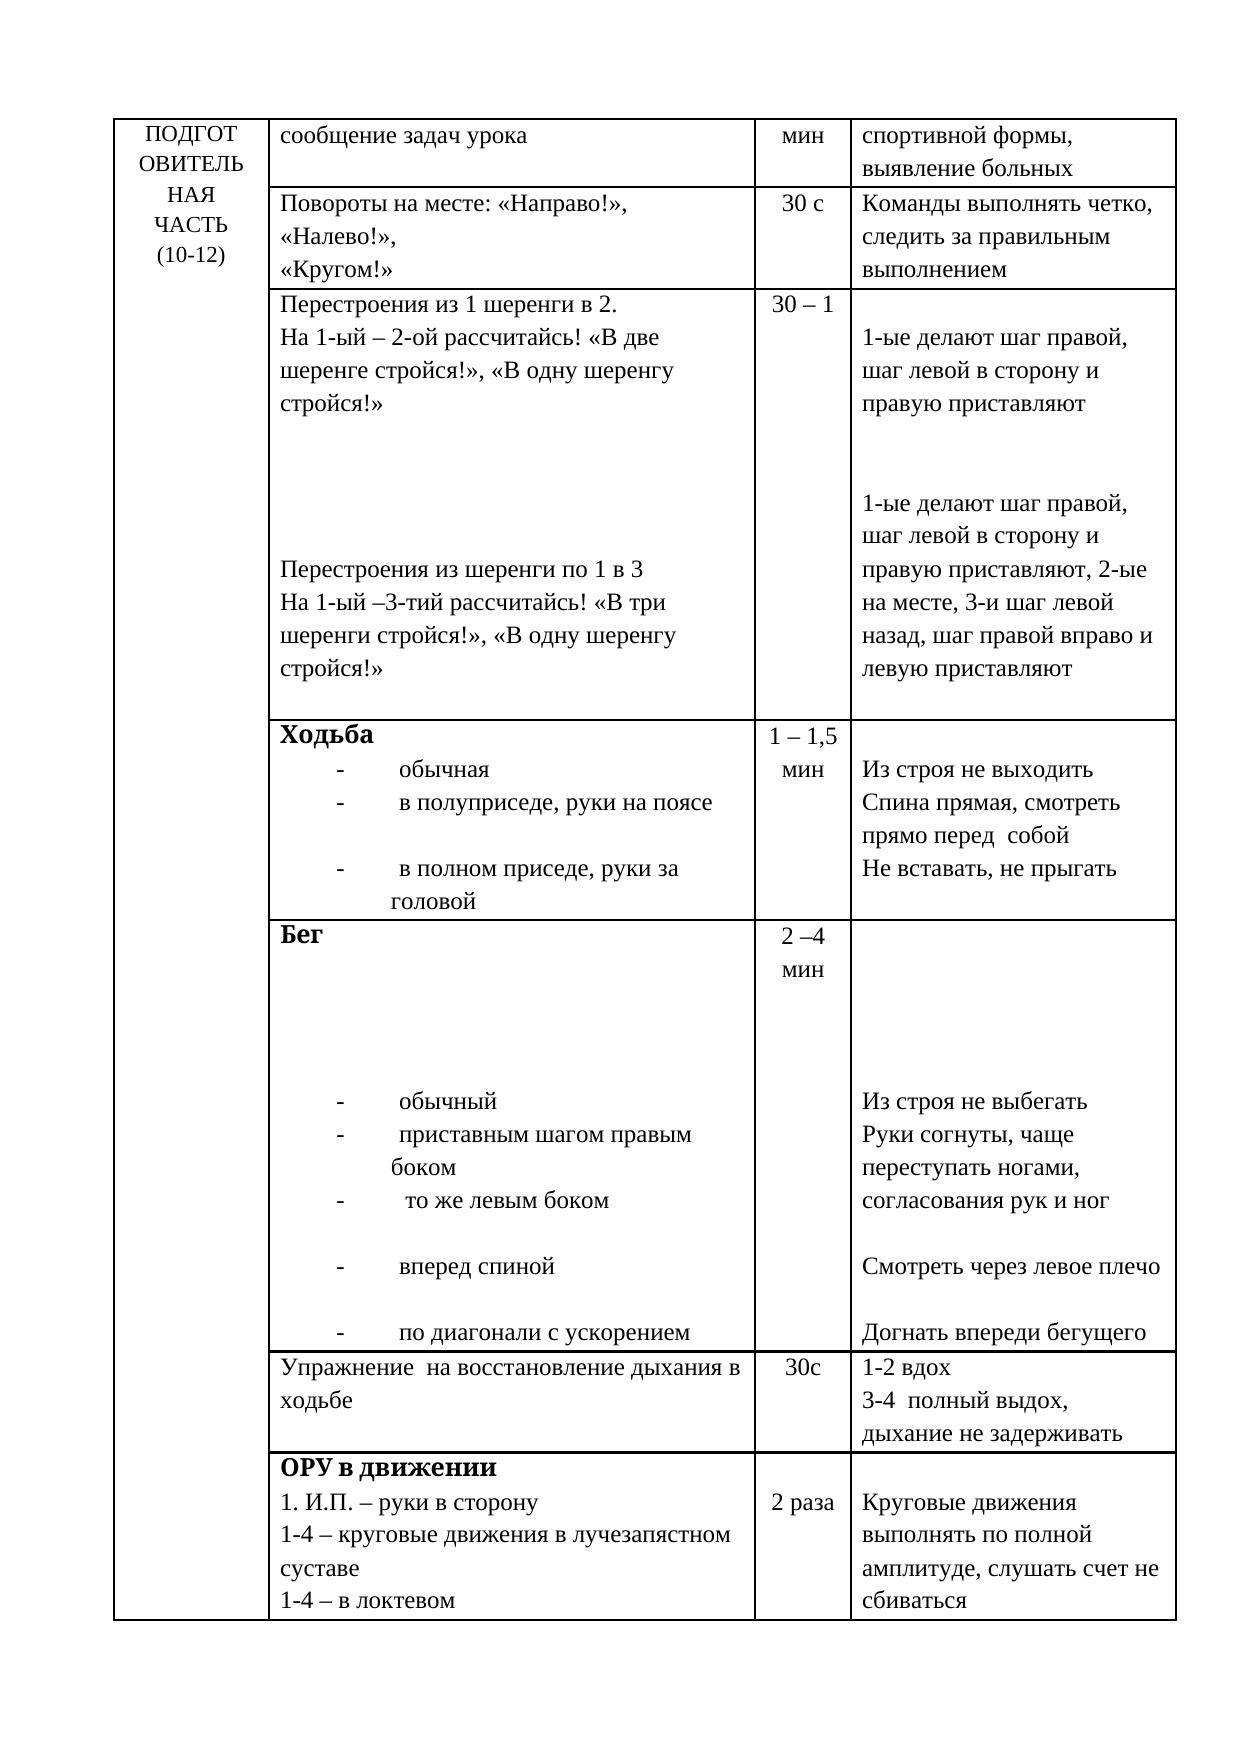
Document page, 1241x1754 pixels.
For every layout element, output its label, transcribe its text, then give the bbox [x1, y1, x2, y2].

table_cell Перестроения из 1 шеренги в 2. На 1-ый – 2-ой рассчитайсь! «В две шеренге стройся!», «В одну шеренгу стройся!» Перестроения из шеренги по 1 в 3 На 1-ый –3-тий рассчитайсь! «В три шеренги стройся!», «В одну шеренгу стройся!» [270, 290, 754, 719]
table_cell Бег - обычный - приставным шагом правым боком - то же левым боком - вперед спиной - по диагонали с ускорением [270, 921, 754, 1350]
table_cell 30с [756, 1353, 850, 1451]
table_cell Из строя не выбегать Руки согнуты, чаще переступать ногами, согласования рук и ног Смотреть через левое плечо Догнать впереди бегущего [852, 921, 1175, 1350]
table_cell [270, 120, 754, 186]
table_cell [852, 1454, 1175, 1619]
table_cell 1-ые делают шаг правой, шаг левой в сторону и правую приставляют 1-ые делают шаг правой, шаг левой в сторону и правую приставляют, 2-ые на месте, 3-и шаг левой назад, шаг правой вправо и левую приставляют [852, 290, 1175, 719]
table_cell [756, 1454, 850, 1619]
table_cell 30 – 1 [756, 290, 850, 719]
table_cell Ходьба - обычная - в полуприседе, руки на поясе - в полном приседе, руки за головой [270, 721, 754, 919]
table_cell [852, 120, 1175, 186]
table_cell 1-5 мин [756, 120, 850, 186]
table_cell 30 с [756, 188, 850, 287]
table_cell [115, 120, 268, 1619]
table_cell 1 – 1,5 мин [756, 721, 850, 919]
table_cell Команды выполнять четко, следить за правильным выполнением [852, 188, 1175, 287]
table_cell Упражнение на восстановление дыхания в ходьбе [270, 1353, 754, 1451]
table_cell Из строя не выходить Спина прямая, смотреть прямо перед собой Не вставать, не прыгать [852, 721, 1175, 919]
table_cell Повороты на месте: «Направо!», «Налево!», «Кругом!» [270, 188, 754, 287]
table_cell 2 –4 мин [756, 921, 850, 1350]
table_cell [270, 1454, 754, 1619]
table_cell 1-2 вдох 3-4 полный выдох, дыхание не задерживать [852, 1353, 1175, 1451]
